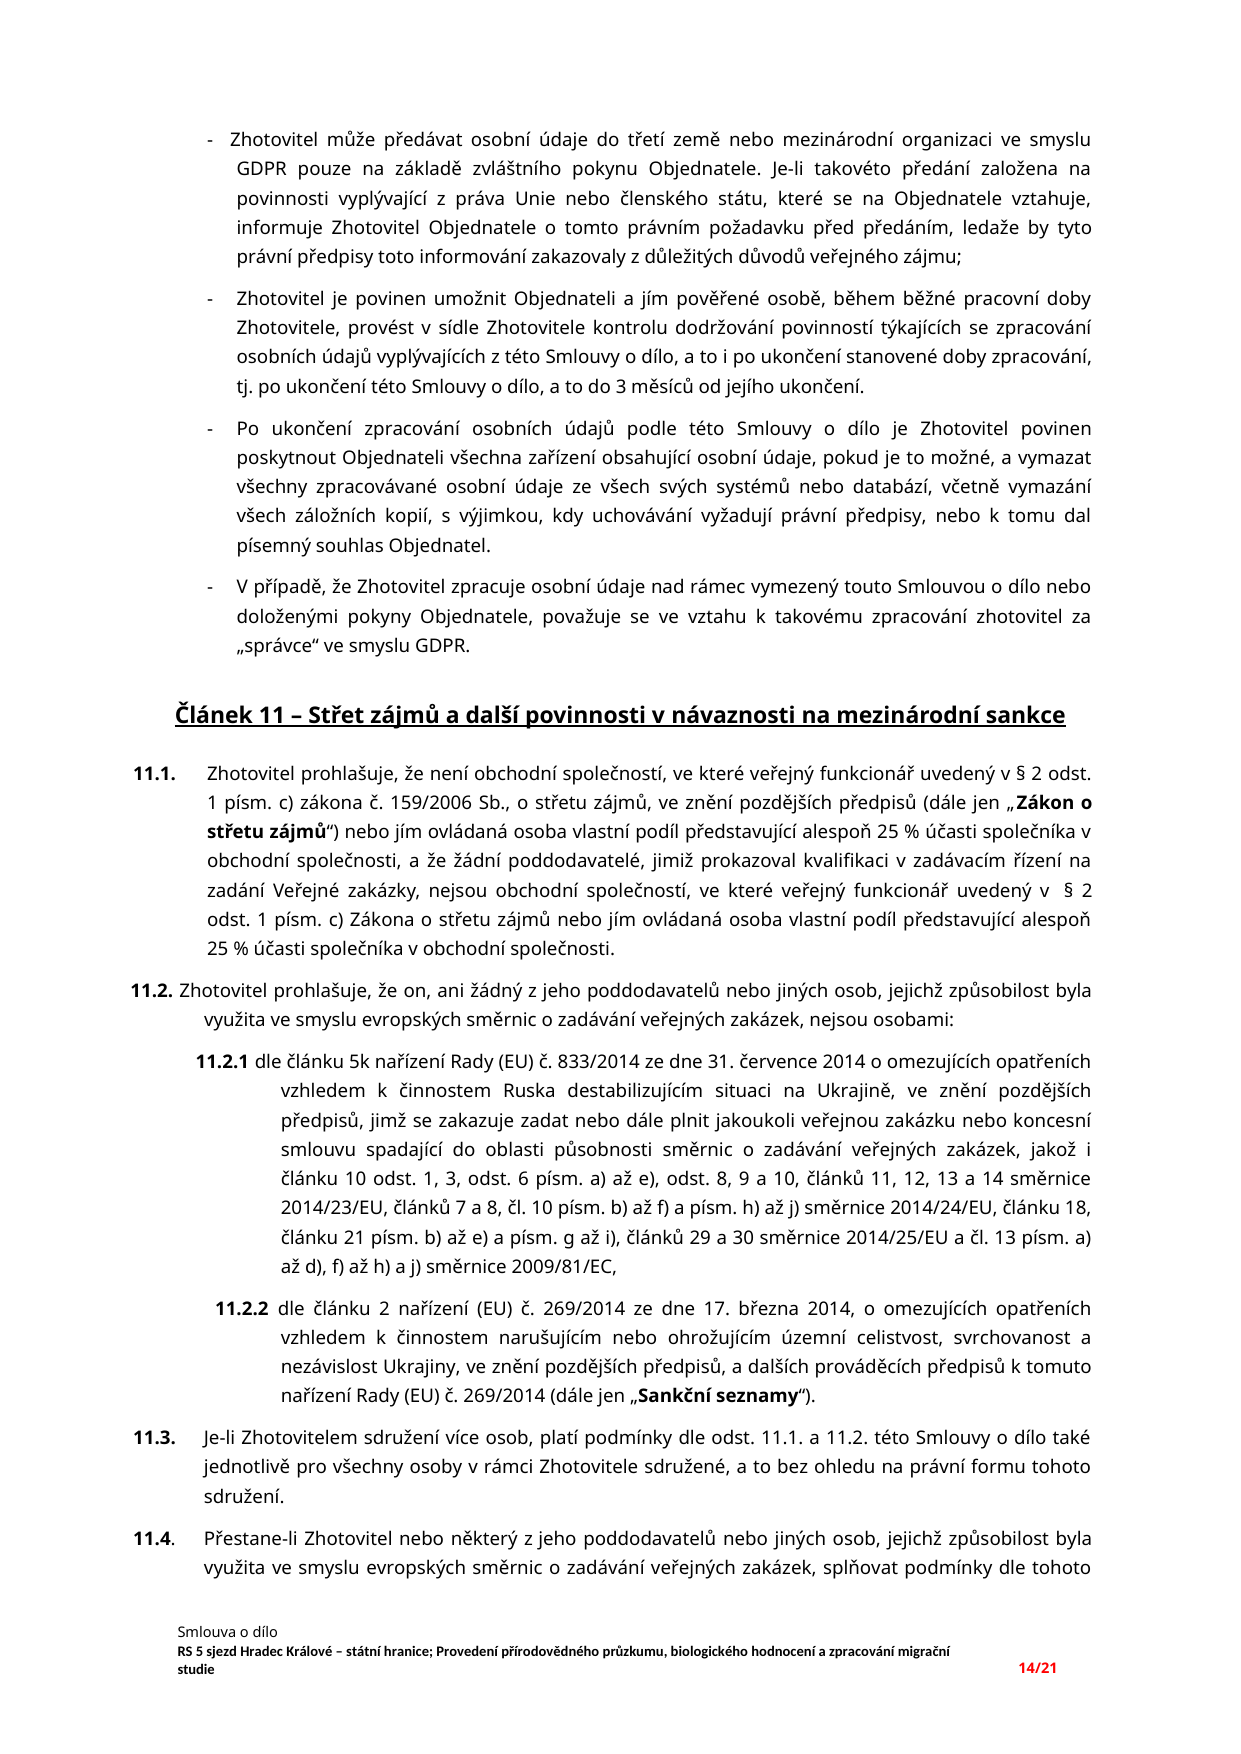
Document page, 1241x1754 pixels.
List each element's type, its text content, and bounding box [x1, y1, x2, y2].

text 11.2. Zhotovitel prohlašuje, že on, ani žádný z jeho poddodavatelů nebo jiných osob, jejichž způsobilost byla využita ve smyslu evropských směrnic o zadávání veřejných zakázek, nejsou osobami: [130, 977, 1092, 1032]
text - V případě, že Zhotovitel zpracuje osobní údaje nad rámec vymezený touto Smlouvou o dílo nebo doloženými pokyny Objednatele, považuje se ve vztahu k takovému zpracování zhotovitel za „správce“ ve smyslu GDPR. [207, 574, 1092, 658]
text - Zhotovitel je povinen umožnit Objednateli a jím pověřené osobě, během běžné pracovní doby Zhotovitele, provést v sídle Zhotovitele kontrolu dodržování povinností týkajících se zpracování osobních údajů vyplývajících z této Smlouvy o dílo, a to i po ukončení stanovené doby zpracování, tj. po ukončení této Smlouvy o dílo, a to do 3 měsíců od jejího ukončení. [207, 285, 1092, 398]
text 11.2.2 dle článku 2 nařízení (EU) č. 269/2014 ze dne 17. března 2014, o omezujících opatřeních vzhledem k činnostem narušujícím nebo ohrožujícím územní celistvost, svrchovanost a nezávislost Ukrajiny, ve znění pozdějších předpisů, a dalších prováděcích předpisů k tomuto nařízení Rady (EU) č. 269/2014 (dále jen „Sankční seznamy“). [148, 1295, 1092, 1408]
subtitle 11.1. Zhotovitel prohlašuje, že není obchodní společností, ve které veřejný funkcionář uvedený v § 2 odst. 1 písm. c) zákona č. 159/2006 Sb., o střetu zájmů, ve znění pozdějších předpisů (dále jen „Zákon o střetu zájmů“) nebo jím ovládaná osoba vlastní podíl představující alespoň 25 % účasti společníka v obchodní společnosti, a že žádní poddodavatelé, jimiž prokazoval kvalifikaci v zadávacím řízení na zadání Veřejné zakázky, nejsou obchodní společností, ve které veřejný funkcionář uvedený v § 2 odst. 1 písm. c) Zákona o střetu zájmů nebo jím ovládaná osoba vlastní podíl představující alespoň 25 % účasti společníka v obchodní společnosti. [133, 760, 1092, 961]
text - Po ukončení zpracování osobních údajů podle této Smlouvy o dílo je Zhotovitel povinen poskytnout Objednateli všechna zařízení obsahující osobní údaje, pokud je to možné, a vymazat všechny zpracovávané osobní údaje ze všech svých systémů nebo databází, včetně vymazání všech záložních kopií, s výjimkou, kdy uchovávání vyžadují právní předpisy, nebo k tomu dal písemný souhlas Objednatel. [207, 415, 1092, 557]
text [133, 1525, 1092, 1580]
text 11.3. Je-li Zhotovitelem sdružení více osob, platí podmínky dle odst. 11.1. a 11.2. této Smlouvy o dílo také jednotlivě pro všechny osoby v rámci Zhotovitele sdružené, a to bez ohledu na právní formu tohoto sdružení. [133, 1424, 1092, 1509]
text - Zhotovitel může předávat osobní údaje do třetí země nebo mezinárodní organizaci ve smyslu GDPR pouze na základě zvláštního pokynu Objednatele. Je-li takovéto předání založena na povinnosti vyplývající z práva Unie nebo členského státu, které se na Objednatele vztahuje, informuje Zhotovitel Objednatele o tomto právním požadavku před předáním, ledaže by tyto právní předpisy toto informování zakazovaly z důležitých důvodů veřejného zájmu; [207, 126, 1092, 269]
text Článek 11 – Střet zájmů a další povinnosti v návaznosti na mezinárodní sankce [148, 699, 1092, 730]
text 11.2.1 dle článku 5k nařízení Rady (EU) č. 833/2014 ze dne 31. července 2014 o omezujících opatřeních vzhledem k činnostem Ruska destabilizujícím situaci na Ukrajině, ve znění pozdějších předpisů, jimž se zakazuje zadat nebo dále plnit jakoukoli veřejnou zakázku nebo koncesní smlouvu spadající do oblasti působnosti směrnic o zadávání veřejných zakázek, jakož i článku 10 odst. 1, 3, odst. 6 písm. a) až e), odst. 8, 9 a 10, článků 11, 12, 13 a 14 směrnice 2014/23/EU, článků 7 a 8, čl. 10 písm. b) až f) a písm. h) až j) směrnice 2014/24/EU, článku 18, článku 21 písm. b) až e) a písm. g až i), článků 29 a 30 směrnice 2014/25/EU a čl. 13 písm. a) až d), f) až h) a j) směrnice 2009/81/EC, [151, 1048, 1092, 1279]
